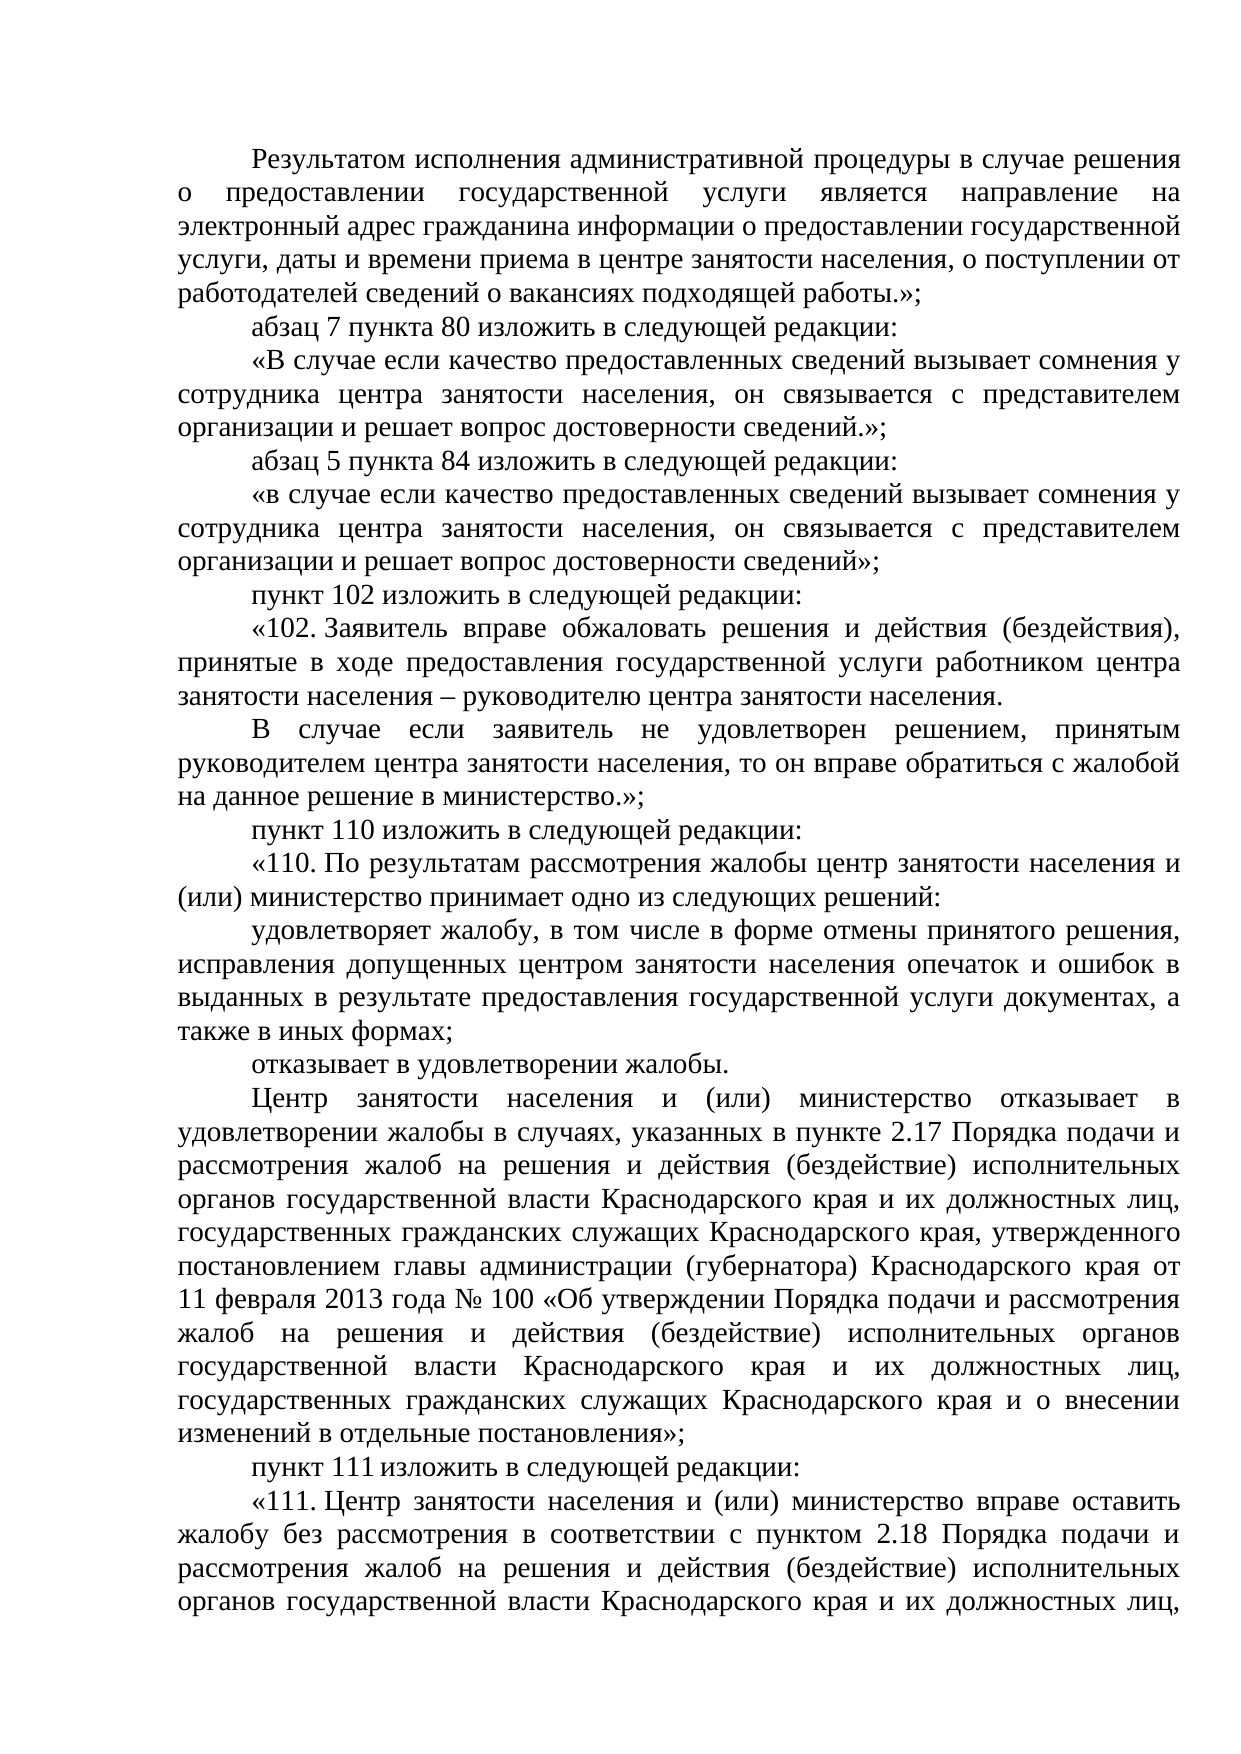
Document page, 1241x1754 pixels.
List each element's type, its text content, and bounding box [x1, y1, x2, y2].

text удовлетворяет жалобу, в том числе в форме отмены принятого решения, исправления допущенных центром занятости населения опечаток и ошибок в выданных в результате предоставления государственной услуги документах, а также в иных формах; [177, 912, 1181, 1047]
list пункт 111 изложить в следующей редакции: [177, 1449, 1181, 1483]
list пункт 102 изложить в следующей редакции: [177, 577, 1181, 611]
text абзац 7 пункта 80 изложить в следующей редакции: [177, 309, 1181, 342]
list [177, 1483, 1181, 1617]
list пункт 110 изложить в следующей редакции: [177, 812, 1181, 845]
list Центр занятости населения и (или) министерство отказывает в удовлетворении жалобы в случаях, указанных в пункте 2.17 Порядка подачи и рассмотрения жалоб на решения и действия (бездействие) исполнительных органов государственной власти Краснодарского края и их должностных лиц, государственных гражданских служащих Краснодарского края, утвержденного постановлением главы администрации (губернатора) Краснодарского края от 11 февраля 2013 года № 100 «Об утверждении Порядка подачи и рассмотрения жалоб на решения и действия (бездействие) исполнительных органов государственной власти Краснодарского края и их должностных лиц, государственных гражданских служащих Краснодарского края и о внесении изменений в отдельные постановления»; [177, 1080, 1181, 1449]
list «102. Заявитель вправе обжаловать решения и действия (бездействия), принятые в ходе предоставления государственной услуги работником центра занятости населения – руководителю центра занятости населения. [177, 611, 1181, 711]
text «в случае если качество предоставленных сведений вызывает сомнения у сотрудника центра занятости населения, он связывается с представителем организации и решает вопрос достоверности сведений»; [177, 476, 1181, 577]
list В случае если заявитель не удовлетворен решением, принятым руководителем центра занятости населения, то он вправе обратиться с жалобой на данное решение в министерство.»; [177, 711, 1181, 812]
text Результатом исполнения административной процедуры в случае решения о предоставлении государственной услуги является направление на электронный адрес гражданина информации о предоставлении государственной услуги, даты и времени приема в центре занятости населения, о поступлении от работодателей сведений о вакансиях подходящей работы.»; [177, 141, 1181, 309]
text отказывает в удовлетворении жалобы. [177, 1047, 1181, 1080]
text абзац 5 пункта 84 изложить в следующей редакции: [177, 443, 1181, 476]
text «110. По результатам рассмотрения жалобы центр занятости населения и (или) министерство принимает одно из следующих решений: [177, 845, 1181, 912]
text «В случае если качество предоставленных сведений вызывает сомнения у сотрудника центра занятости населения, он связывается с представителем организации и решает вопрос достоверности сведений.»; [177, 342, 1181, 443]
